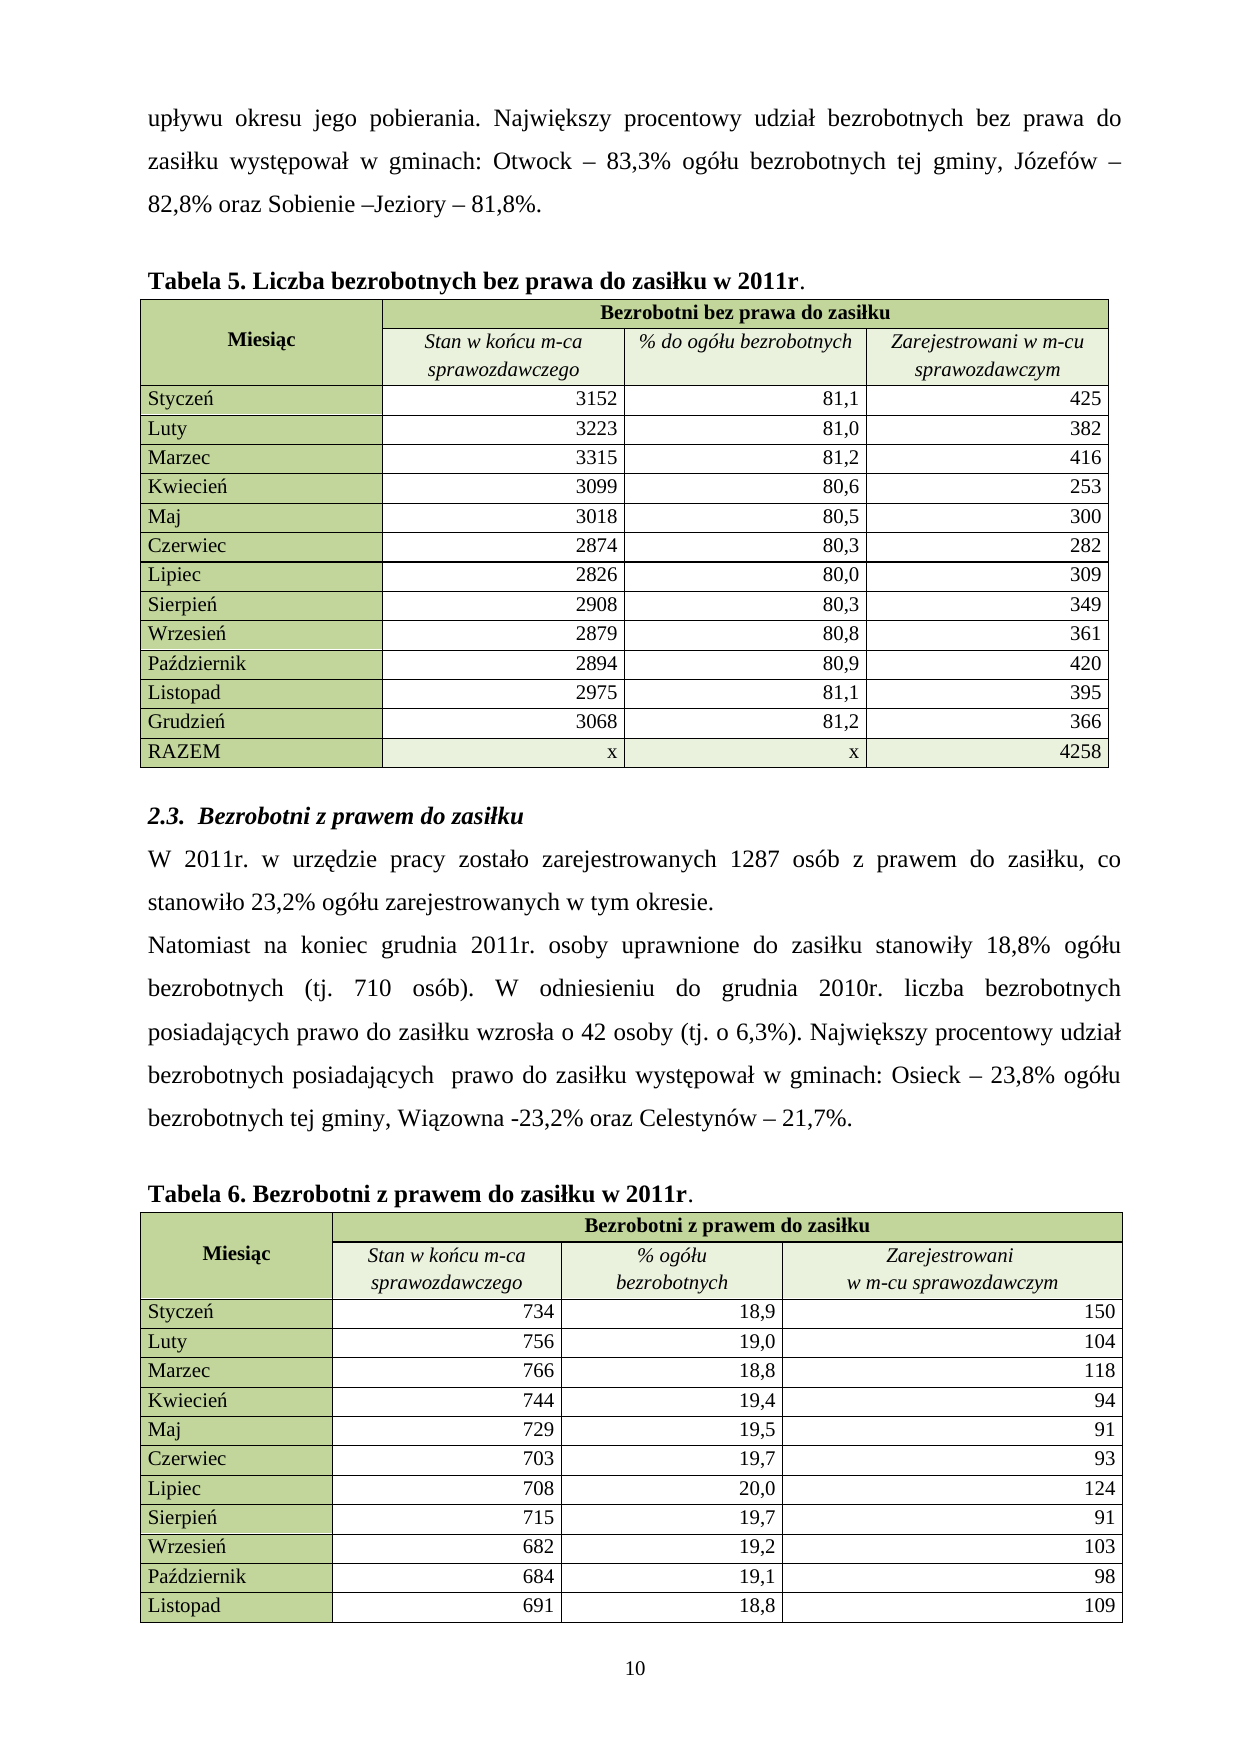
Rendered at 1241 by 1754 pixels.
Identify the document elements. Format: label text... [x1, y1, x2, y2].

table_cell 395 [867, 680, 1108, 708]
table_cell Wrzesień [141, 1535, 332, 1563]
table_cell 2879 [383, 621, 624, 649]
table_cell 2894 [383, 651, 624, 679]
table_cell 81,2 [625, 445, 866, 473]
table_header Bezrobotni bez prawa do zasiłku [383, 300, 1108, 328]
table_cell 91 [783, 1417, 1122, 1445]
table_cell 361 [867, 621, 1108, 649]
table_cell Stan w końcu m-ca sprawozdawczego [383, 329, 624, 385]
table_cell 19,4 [562, 1388, 782, 1416]
table_cell 766 [333, 1358, 561, 1387]
table_cell 2975 [383, 680, 624, 708]
table_cell 80,0 [625, 563, 866, 591]
table_cell 19,1 [562, 1564, 782, 1592]
table_cell 118 [783, 1358, 1122, 1387]
table_cell Styczeń [141, 1300, 332, 1328]
table_cell 18,9 [562, 1300, 782, 1328]
table_cell 3315 [383, 445, 624, 473]
table_cell 2826 [383, 563, 624, 591]
table_cell 93 [783, 1446, 1122, 1475]
table_cell 19,7 [562, 1505, 782, 1533]
table_cell 682 [333, 1535, 561, 1563]
table_cell 3223 [383, 416, 624, 444]
table_header Miesiąc [141, 1213, 332, 1298]
table_cell % ogółu bezrobotnych [562, 1243, 782, 1298]
table_cell 91 [783, 1505, 1122, 1533]
table_cell Marzec [141, 1358, 332, 1387]
table_cell 3099 [383, 474, 624, 503]
table_cell 81,0 [625, 416, 866, 444]
table_cell 349 [867, 592, 1108, 620]
table_cell 4258 [867, 739, 1108, 767]
table_cell 282 [867, 533, 1108, 561]
table_cell Czerwiec [141, 533, 382, 561]
table_cell 3018 [383, 504, 624, 532]
table_cell Lipiec [141, 563, 382, 591]
table_cell 2874 [383, 533, 624, 561]
table_cell Luty [141, 1329, 332, 1357]
text W 2011r. w urzędzie pracy zostało zarejestrowanych 1287 osób z prawem do zasiłku, co stanowiło 23,2% ogółu zarejestrowanych w tym okresie. [148, 844, 1122, 916]
table_header Bezrobotni z prawem do zasiłku [333, 1213, 1122, 1241]
text 2.3. Bezrobotni z prawem do zasiłku [148, 801, 1122, 830]
table_cell 309 [867, 563, 1108, 591]
table_header Miesiąc [141, 300, 382, 385]
table_cell Maj [141, 1417, 332, 1445]
table_cell 80,6 [625, 474, 866, 503]
table_cell 103 [783, 1535, 1122, 1563]
table_cell Zarejestrowani w m-cu sprawozdawczym [867, 329, 1108, 385]
table_cell 756 [333, 1329, 561, 1357]
table_cell 81,1 [625, 680, 866, 708]
table_cell Sierpień [141, 592, 382, 620]
table_cell 416 [867, 445, 1108, 473]
table_cell 382 [867, 416, 1108, 444]
table_cell 691 [333, 1593, 561, 1622]
table_cell 19,5 [562, 1417, 782, 1445]
table_cell 81,1 [625, 386, 866, 414]
table_cell 715 [333, 1505, 561, 1533]
table_cell 729 [333, 1417, 561, 1445]
table_cell Maj [141, 504, 382, 532]
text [148, 103, 1122, 218]
table_cell Sierpień [141, 1505, 332, 1533]
table_cell x [625, 739, 866, 767]
table_cell Grudzień [141, 709, 382, 738]
table_cell 3068 [383, 709, 624, 738]
table_cell 80,5 [625, 504, 866, 532]
table_cell 425 [867, 386, 1108, 414]
table_cell Marzec [141, 445, 382, 473]
table_cell Stan w końcu m-ca sprawozdawczego [333, 1243, 561, 1298]
table_cell Lipiec [141, 1476, 332, 1504]
table_cell Kwiecień [141, 1388, 332, 1416]
table_cell x [383, 739, 624, 767]
table_cell 81,2 [625, 709, 866, 738]
table_cell Październik [141, 651, 382, 679]
table_cell Wrzesień [141, 621, 382, 649]
table_cell 80,3 [625, 592, 866, 620]
table_cell Listopad [141, 1593, 332, 1622]
table_cell 109 [783, 1593, 1122, 1622]
table_cell 124 [783, 1476, 1122, 1504]
table_cell 420 [867, 651, 1108, 679]
table_cell 104 [783, 1329, 1122, 1357]
table_cell 744 [333, 1388, 561, 1416]
table_cell RAZEM [141, 739, 382, 767]
table_cell Czerwiec [141, 1446, 332, 1475]
table_cell 708 [333, 1476, 561, 1504]
table_cell 19,2 [562, 1535, 782, 1563]
table_cell Styczeń [141, 386, 382, 414]
table_cell 150 [783, 1300, 1122, 1328]
table_cell 18,8 [562, 1593, 782, 1622]
table_cell % do ogółu bezrobotnych [625, 329, 866, 385]
table_cell 19,7 [562, 1446, 782, 1475]
table_cell 80,8 [625, 621, 866, 649]
text Tabela 6. Bezrobotni z prawem do zasiłku w 2011r. [148, 1179, 1122, 1208]
table_cell 98 [783, 1564, 1122, 1592]
table_cell 734 [333, 1300, 561, 1328]
table_cell 3152 [383, 386, 624, 414]
table_cell 94 [783, 1388, 1122, 1416]
table_cell 300 [867, 504, 1108, 532]
table_cell Kwiecień [141, 474, 382, 503]
table_cell Listopad [141, 680, 382, 708]
text Natomiast na koniec grudnia 2011r. osoby uprawnione do zasiłku stanowiły 18,8% ogółu bezrobotnych (tj. 710 osób). W odniesieniu do grudnia 2010r. liczba bezrobotnych posiadających prawo do zasiłku wzrosła o 42 osoby (tj. o 6,3%). Największy procentowy udział bezrobotnych posiadających prawo do zasiłku występował w gminach: Osieck – 23,8% ogółu bezrobotnych tej gminy, Wiązowna -23,2% oraz Celestynów – 21,7%. [148, 930, 1122, 1132]
table_cell 18,8 [562, 1358, 782, 1387]
table_cell Zarejestrowani w m-cu sprawozdawczym [783, 1243, 1122, 1298]
text Tabela 5. Liczba bezrobotnych bez prawa do zasiłku w 2011r. [148, 266, 1122, 294]
table_cell 19,0 [562, 1329, 782, 1357]
table_cell Październik [141, 1564, 332, 1592]
table_cell 684 [333, 1564, 561, 1592]
table_cell 80,3 [625, 533, 866, 561]
table_cell 366 [867, 709, 1108, 738]
table_cell 80,9 [625, 651, 866, 679]
table_cell 253 [867, 474, 1108, 503]
table_cell 2908 [383, 592, 624, 620]
table_cell 703 [333, 1446, 561, 1475]
table_cell 20,0 [562, 1476, 782, 1504]
table_cell Luty [141, 416, 382, 444]
